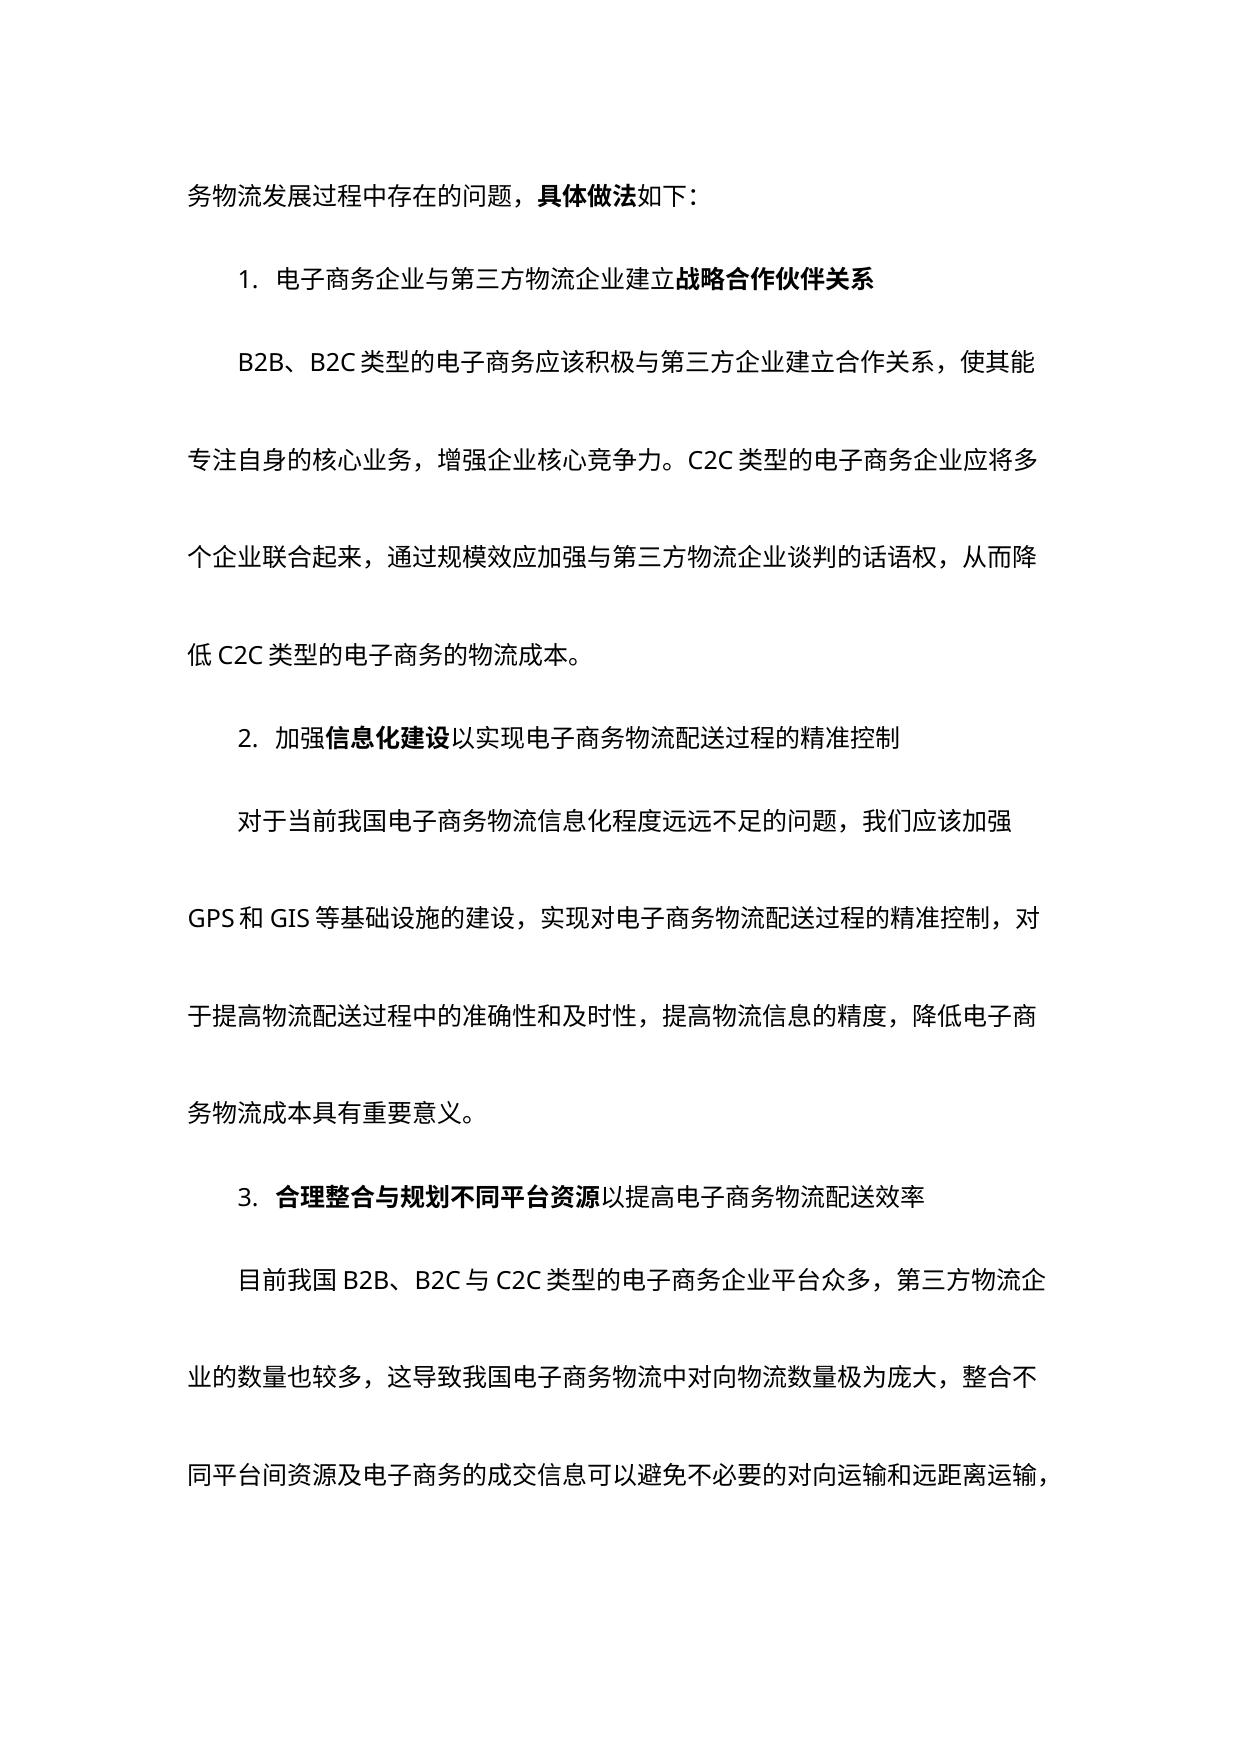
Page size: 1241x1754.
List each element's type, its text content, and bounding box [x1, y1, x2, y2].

list 电子商务企业与第三方物流企业建立战略合作伙伴关系 [237, 245, 1053, 310]
list 合理整合与规划不同平台资源以提高电子商务物流配送效率 [237, 1163, 1053, 1228]
list 加强信息化建设以实现电子商务物流配送过程的精准控制 [237, 704, 1053, 769]
text 对于当前我国电子商务物流信息化程度远远不足的问题，我们应该加强GPS和GIS等基础设施的建设，实现对电子商务物流配送过程的精准控制，对于提高物流配送过程中的准确性和及时性，提高物流信息的精度，降低电子商务物流成本具有重要意义。 [187, 787, 1053, 1144]
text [187, 162, 1053, 227]
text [187, 1246, 1053, 1506]
text B2B、B2C类型的电子商务应该积极与第三方企业建立合作关系，使其能专注自身的核心业务，增强企业核心竞争力。C2C类型的电子商务企业应将多个企业联合起来，通过规模效应加强与第三方物流企业谈判的话语权，从而降低C2C类型的电子商务的物流成本。 [187, 328, 1053, 686]
